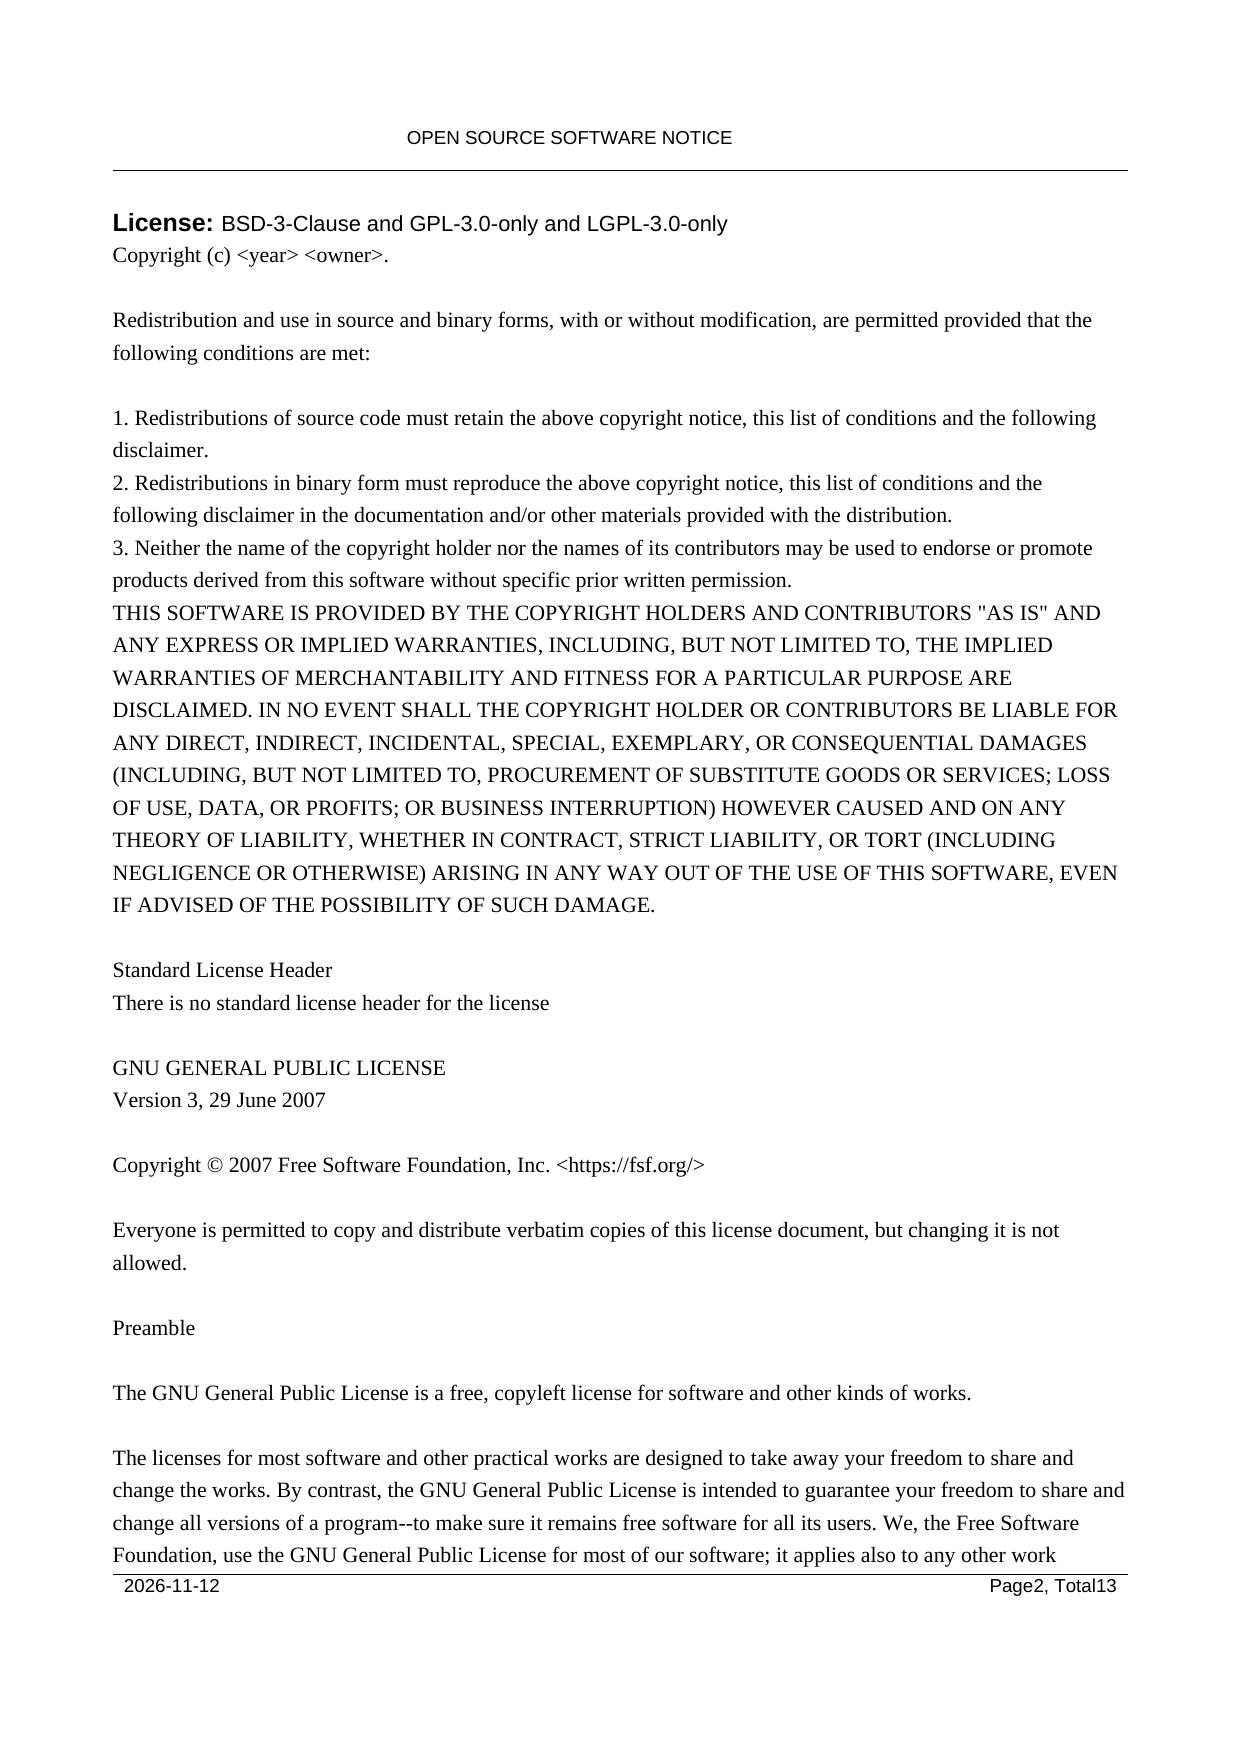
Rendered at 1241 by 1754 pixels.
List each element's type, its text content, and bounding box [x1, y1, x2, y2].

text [112, 239, 1128, 1571]
text License: BSD-3-Clause and GPL-3.0-only and LGPL-3.0-only [112, 206, 1128, 239]
